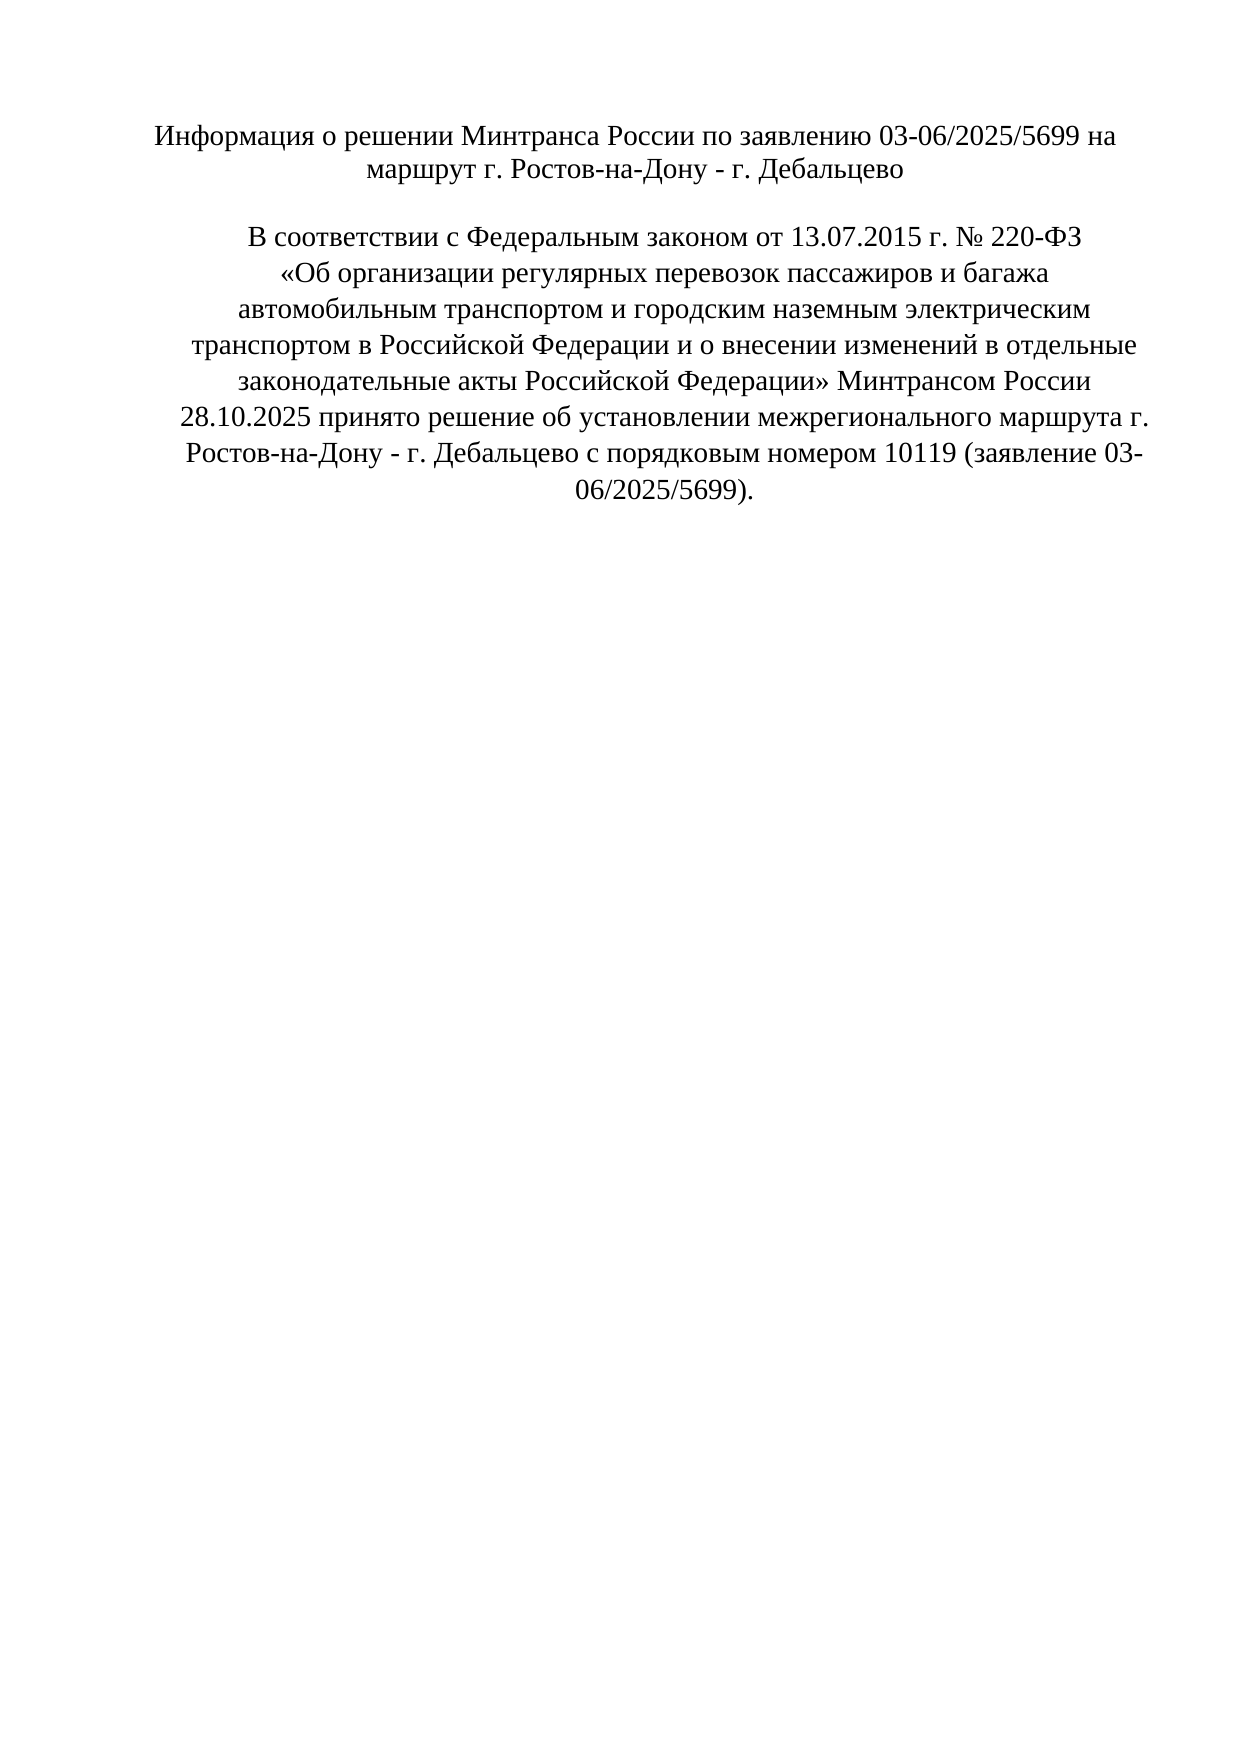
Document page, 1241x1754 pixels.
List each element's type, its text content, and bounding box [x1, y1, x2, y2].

text В соответствии с Федеральным законом от 13.07.2015 г. № 220-ФЗ «Об организации регулярных перевозок пассажиров и багажа автомобильным транспортом и городским наземным электрическим транспортом в Российской Федерации и о внесении изменений в отдельные законодательные акты Российской Федерации» Минтрансом России 28.10.2025 принято решение об установлении межрегионального маршрута г. Ростов-на-Дону - г. Дебальцево с порядковым номером 10119 (заявление 03-06/2025/5699). [177, 219, 1152, 505]
text Информация о решении Минтранса России по заявлению 03-06/2025/5699 на маршрут г. Ростов-на-Дону - г. Дебальцево [118, 118, 1152, 185]
